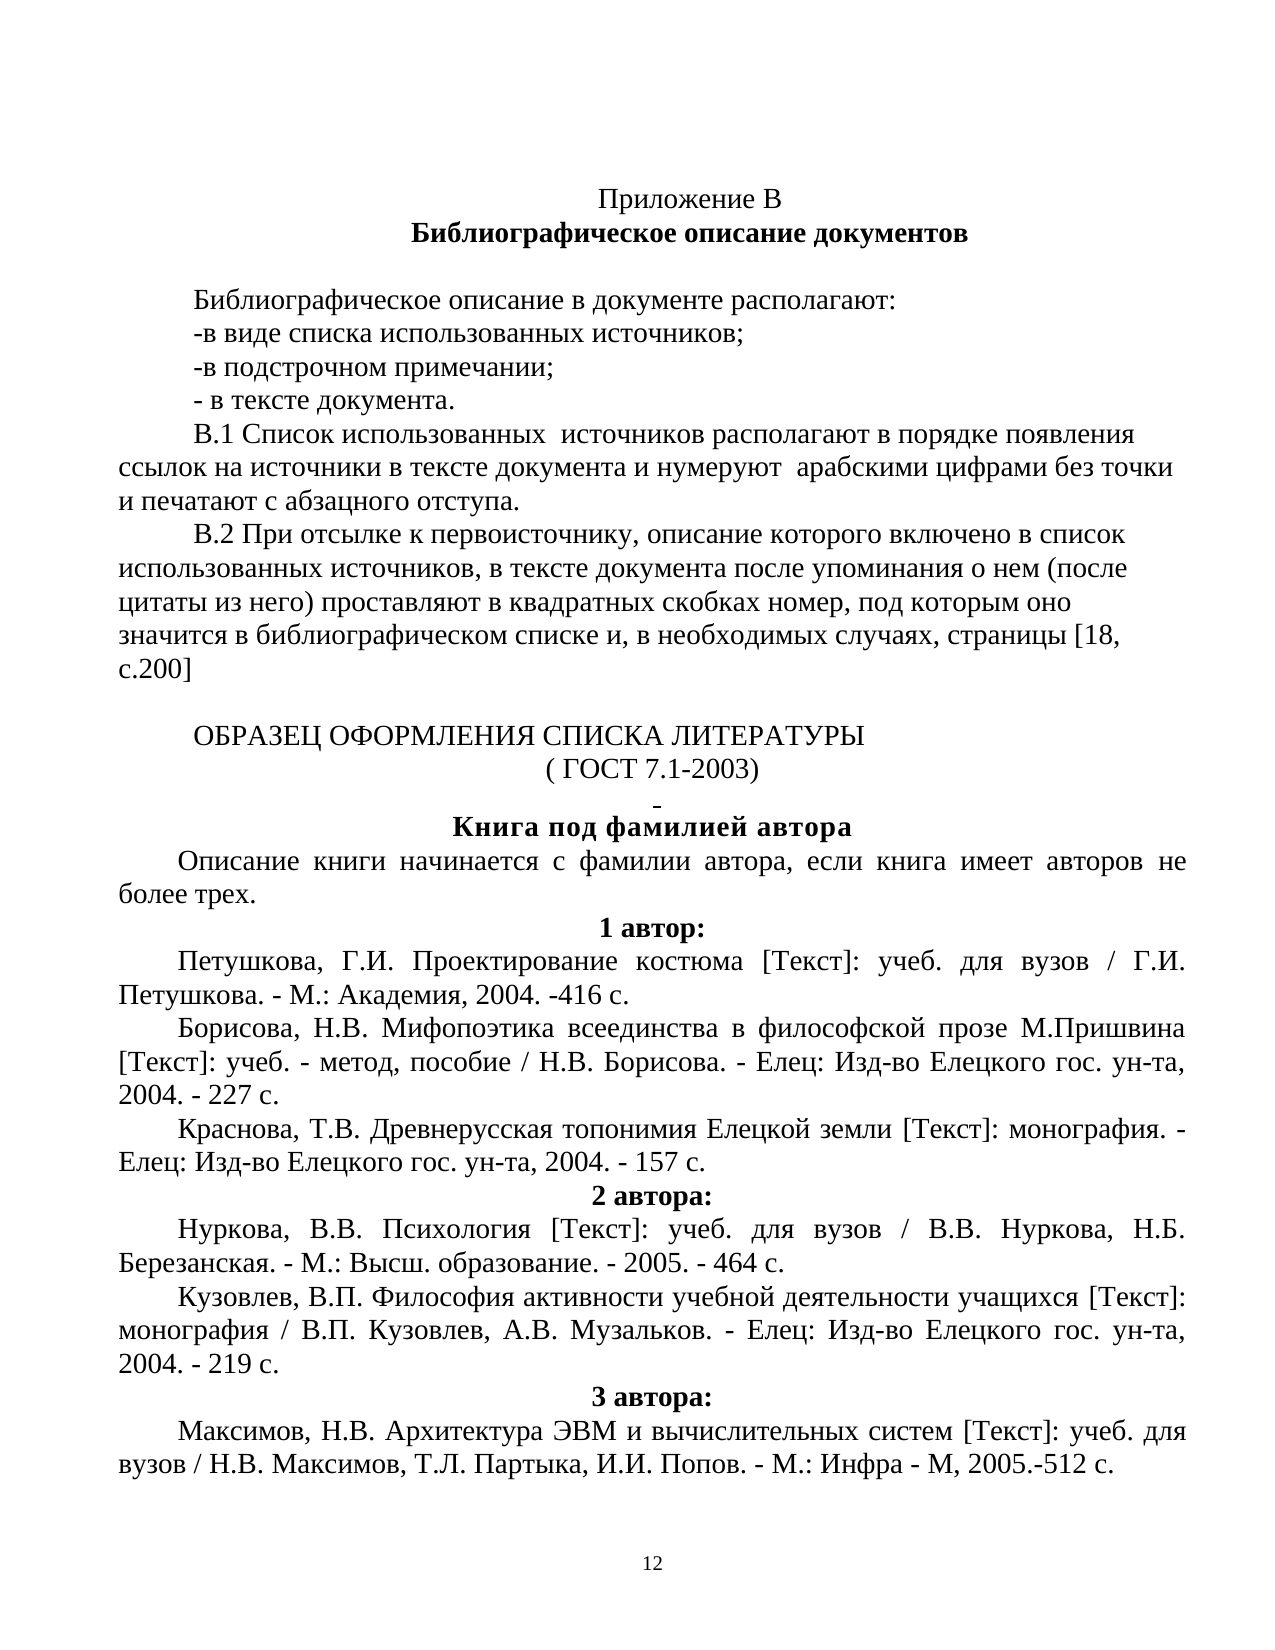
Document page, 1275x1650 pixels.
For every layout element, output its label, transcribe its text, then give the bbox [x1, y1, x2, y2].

text Максимов, Н.В. Архитектура ЭВМ и вычислительных систем [Текст]: учеб. для вузов / Н.В. Максимов, Т.Л. Партыка, И.И. Попов. - М.: Инфра - М, 2005.-512 с. [118, 1413, 1186, 1480]
text Нуркова, В.В. Психология [Текст]: учеб. для вузов / В.В. Нуркова, Н.Б. Березанская. - М.: Высш. образование. - 2005. - 464 с. [118, 1212, 1186, 1279]
text Краснова, Т.В. Древнерусская топонимия Елецкой земли [Текст]: монография. - Елец: Изд-во Елецкого гос. ун-та, 2004. - 157 с. [118, 1111, 1186, 1178]
text -в виде списка использованных источников; [118, 315, 1186, 349]
text ( ГОСТ 7.1-2003) [118, 751, 1186, 785]
text Описание книги начинается с фамилии автора, если книга имеет авторов не более трех. [118, 843, 1186, 910]
text Кузовлев, В.П. Философия активности учебной деятельности учащихся [Текст]: монография / В.П. Кузовлев, А.В. Музальков. - Елец: Изд-во Елецкого гос. ун-та, 2004. - 219 с. [118, 1279, 1186, 1379]
text В.1 Список использованных источников располагают в порядке появления ссылок на источники в тексте документа и нумеруют арабскими цифрами без точки и печатают с абзацного отступа. [118, 416, 1186, 517]
text 2 автора: [118, 1178, 1186, 1212]
text Книга под фамилией автора [118, 809, 1186, 843]
text 1 автор: [118, 910, 1186, 943]
text Библиографическое описание в документе располагают: [118, 282, 1186, 315]
text - в тексте документа. [118, 382, 1186, 416]
subtitle Приложение В [118, 181, 1186, 215]
text В.2 При отсылке к первоисточнику, описание которого включено в список использованных источников, в тексте документа после упоминания о нем (после цитаты из него) проставляют в квадратных скобках номер, под которым оно значится в библиографическом списке и, в необходимых случаях, страницы [18, с.200] [118, 517, 1186, 684]
text Борисова, Н.В. Мифопоэтика всеединства в философской прозе М.Пришвина [Текст]: учеб. - метод, пособие / Н.В. Борисова. - Елец: Изд-во Елецкого гос. ун-та, 2004. - 227 с. [118, 1010, 1186, 1111]
text ОБРАЗЕЦ ОФОРМЛЕНИЯ СПИСКА ЛИТЕРАТУРЫ [118, 718, 1186, 751]
text Петушкова, Г.И. Проектирование костюма [Текст]: учеб. для вузов / Г.И. Петушкова. - М.: Академия, 2004. -416 с. [118, 943, 1186, 1010]
text -в подстрочном примечании; [118, 349, 1186, 382]
text 3 автора: [118, 1379, 1186, 1413]
subtitle Библиографическое описание документов [118, 215, 1186, 248]
